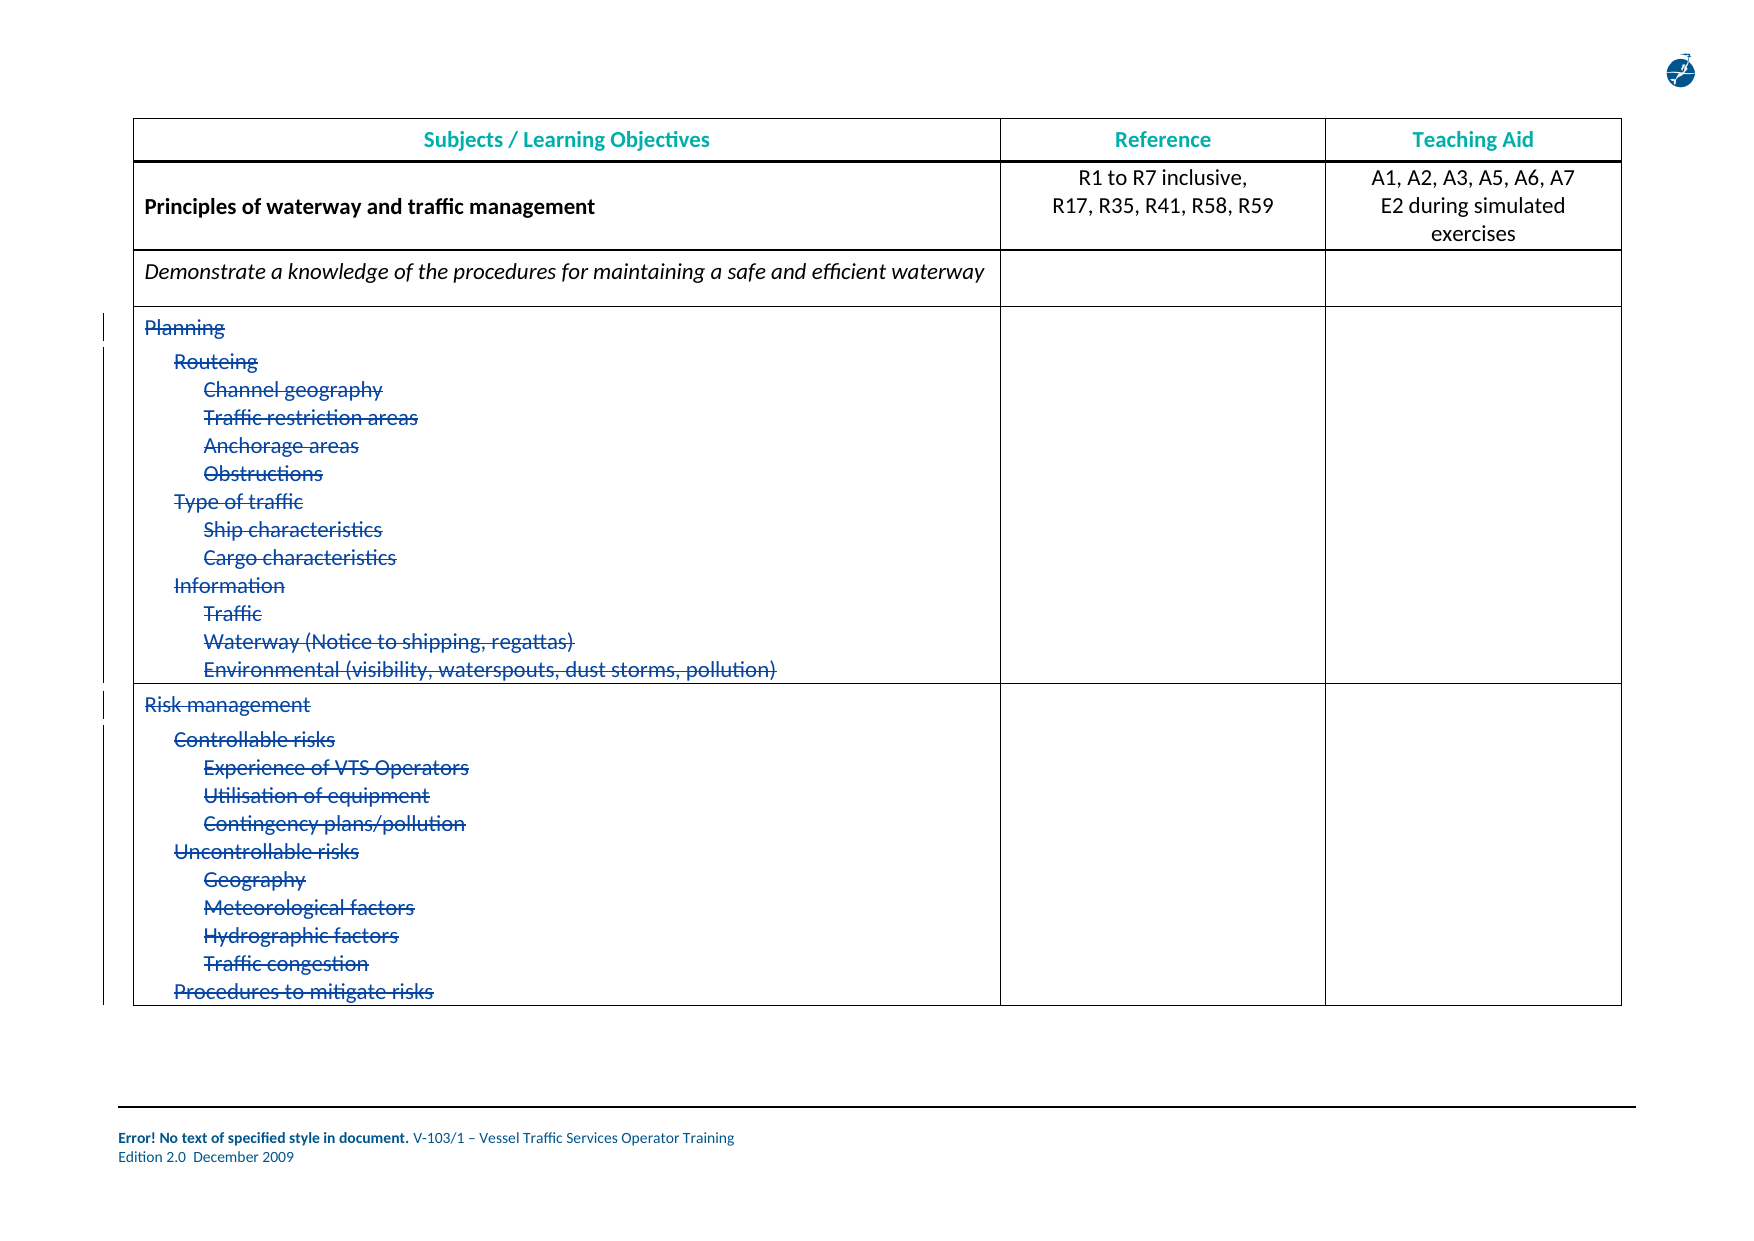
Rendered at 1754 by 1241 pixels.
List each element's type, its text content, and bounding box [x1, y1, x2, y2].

table_cell [134, 684, 1000, 1005]
table_cell R1 to R7 inclusive, R17, R35, R41, R58, R59 [1001, 163, 1325, 249]
table_cell A1, A2, A3, A5, A6, A7 E2 during simulated exercises [1326, 163, 1621, 249]
table_header Teaching Aid [1326, 119, 1621, 160]
table_cell [134, 307, 1000, 683]
table_cell [1001, 307, 1325, 683]
picture [1635, 3, 1754, 122]
table_cell [1326, 251, 1621, 306]
table_cell Principles of waterway and traffic management [134, 163, 1000, 249]
table_cell [1326, 684, 1621, 1005]
table_header Reference [1001, 119, 1325, 160]
table_cell [1326, 307, 1621, 683]
table_header Subjects / Learning Objectives [134, 119, 1000, 160]
table_cell [1001, 251, 1325, 306]
table_cell [1001, 684, 1325, 1005]
table_cell Demonstrate a knowledge of the procedures for maintaining a safe and efficient waterway [134, 251, 1000, 306]
